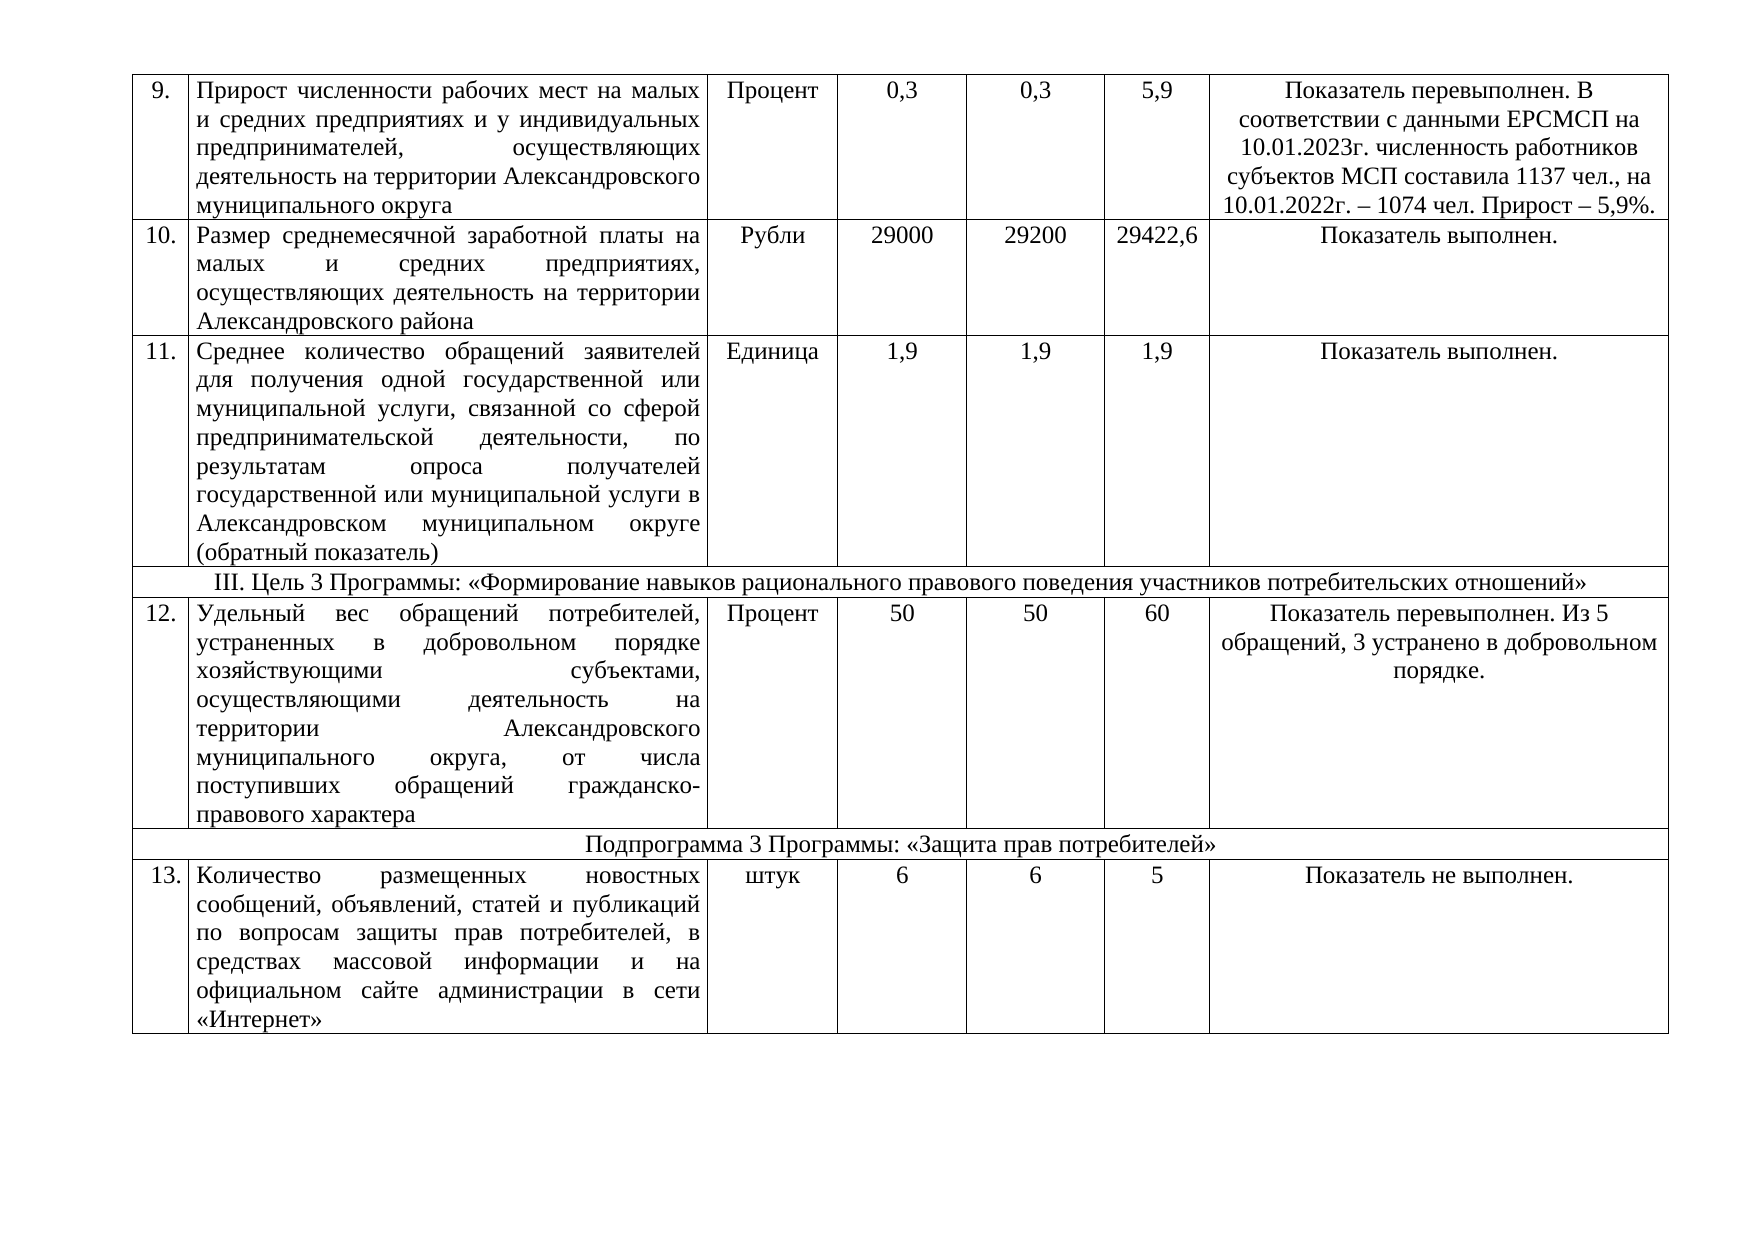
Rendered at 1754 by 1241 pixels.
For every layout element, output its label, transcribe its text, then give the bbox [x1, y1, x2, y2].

table_cell 6 [967, 860, 1104, 1032]
table_cell 9. [133, 75, 188, 219]
table_cell 29000 [838, 220, 966, 335]
table_cell 1,9 [1105, 336, 1209, 566]
table_cell III. Цель 3 Программы: «Формирование навыков рационального правового поведения участников потребительских отношений» [133, 567, 1668, 597]
table_cell 29200 [967, 220, 1104, 335]
table_cell 5,9 [1105, 75, 1209, 219]
table_cell Показатель перевыполнен. В соответствии с данными ЕРСМСП на 10.01.2023г. численность работников субъектов МСП составила 1137 чел., на 10.01.2022г. – 1074 чел. Прирост – 5,9%. [1210, 75, 1668, 219]
table_cell Прирост численности рабочих мест на малых и средних предприятиях и у индивидуальных предпринимателей, осуществляющих деятельность на территории Александровского муниципального округа [189, 75, 707, 219]
table_cell 1,9 [838, 336, 966, 566]
table_cell 1,9 [967, 336, 1104, 566]
table_cell Показатель выполнен. [1210, 336, 1668, 566]
table_cell Удельный вес обращений потребителей, устраненных в добровольном порядке хозяйствующими субъектами, осуществляющими деятельность на территории Александровского муниципального округа, от числа поступивших обращений гражданско-правового характера [189, 598, 707, 828]
table_cell 13. [133, 860, 188, 1032]
table_cell 12. [133, 598, 188, 828]
table_cell Показатель перевыполнен. Из 5 обращений, 3 устранено в добровольном порядке. [1210, 598, 1668, 828]
table_cell Количество размещенных новостных сообщений, объявлений, статей и публикаций по вопросам защиты прав потребителей, в средствах массовой информации и на официальном сайте администрации в сети «Интернет» [189, 860, 707, 1032]
table_cell 50 [838, 598, 966, 828]
table_cell Размер среднемесячной заработной платы на малых и средних предприятиях, осуществляющих деятельность на территории Александровского района [189, 220, 707, 335]
table_cell 29422,6 [1105, 220, 1209, 335]
table_cell Показатель не выполнен. [1210, 860, 1668, 1032]
table_cell 50 [967, 598, 1104, 828]
table_cell 11. [133, 336, 188, 566]
table_cell Показатель выполнен. [1210, 220, 1668, 335]
table_cell 5 [1105, 860, 1209, 1032]
table_cell Рубли [708, 220, 837, 335]
table_cell Процент [708, 75, 837, 219]
table_cell 0,3 [838, 75, 966, 219]
table_cell Подпрограмма 3 Программы: «Защита прав потребителей» [133, 829, 1668, 859]
table_cell 60 [1105, 598, 1209, 828]
table_cell 0,3 [967, 75, 1104, 219]
table_cell Среднее количество обращений заявителей для получения одной государственной или муниципальной услуги, связанной со сферой предпринимательской деятельности, по результатам опроса получателей государственной или муниципальной услуги в Александровском муниципальном округе (обратный показатель) [189, 336, 707, 566]
table_cell 6 [838, 860, 966, 1032]
table_cell штук [708, 860, 837, 1032]
table_cell Процент [708, 598, 837, 828]
table_cell 10. [133, 220, 188, 335]
table_cell Единица [708, 336, 837, 566]
